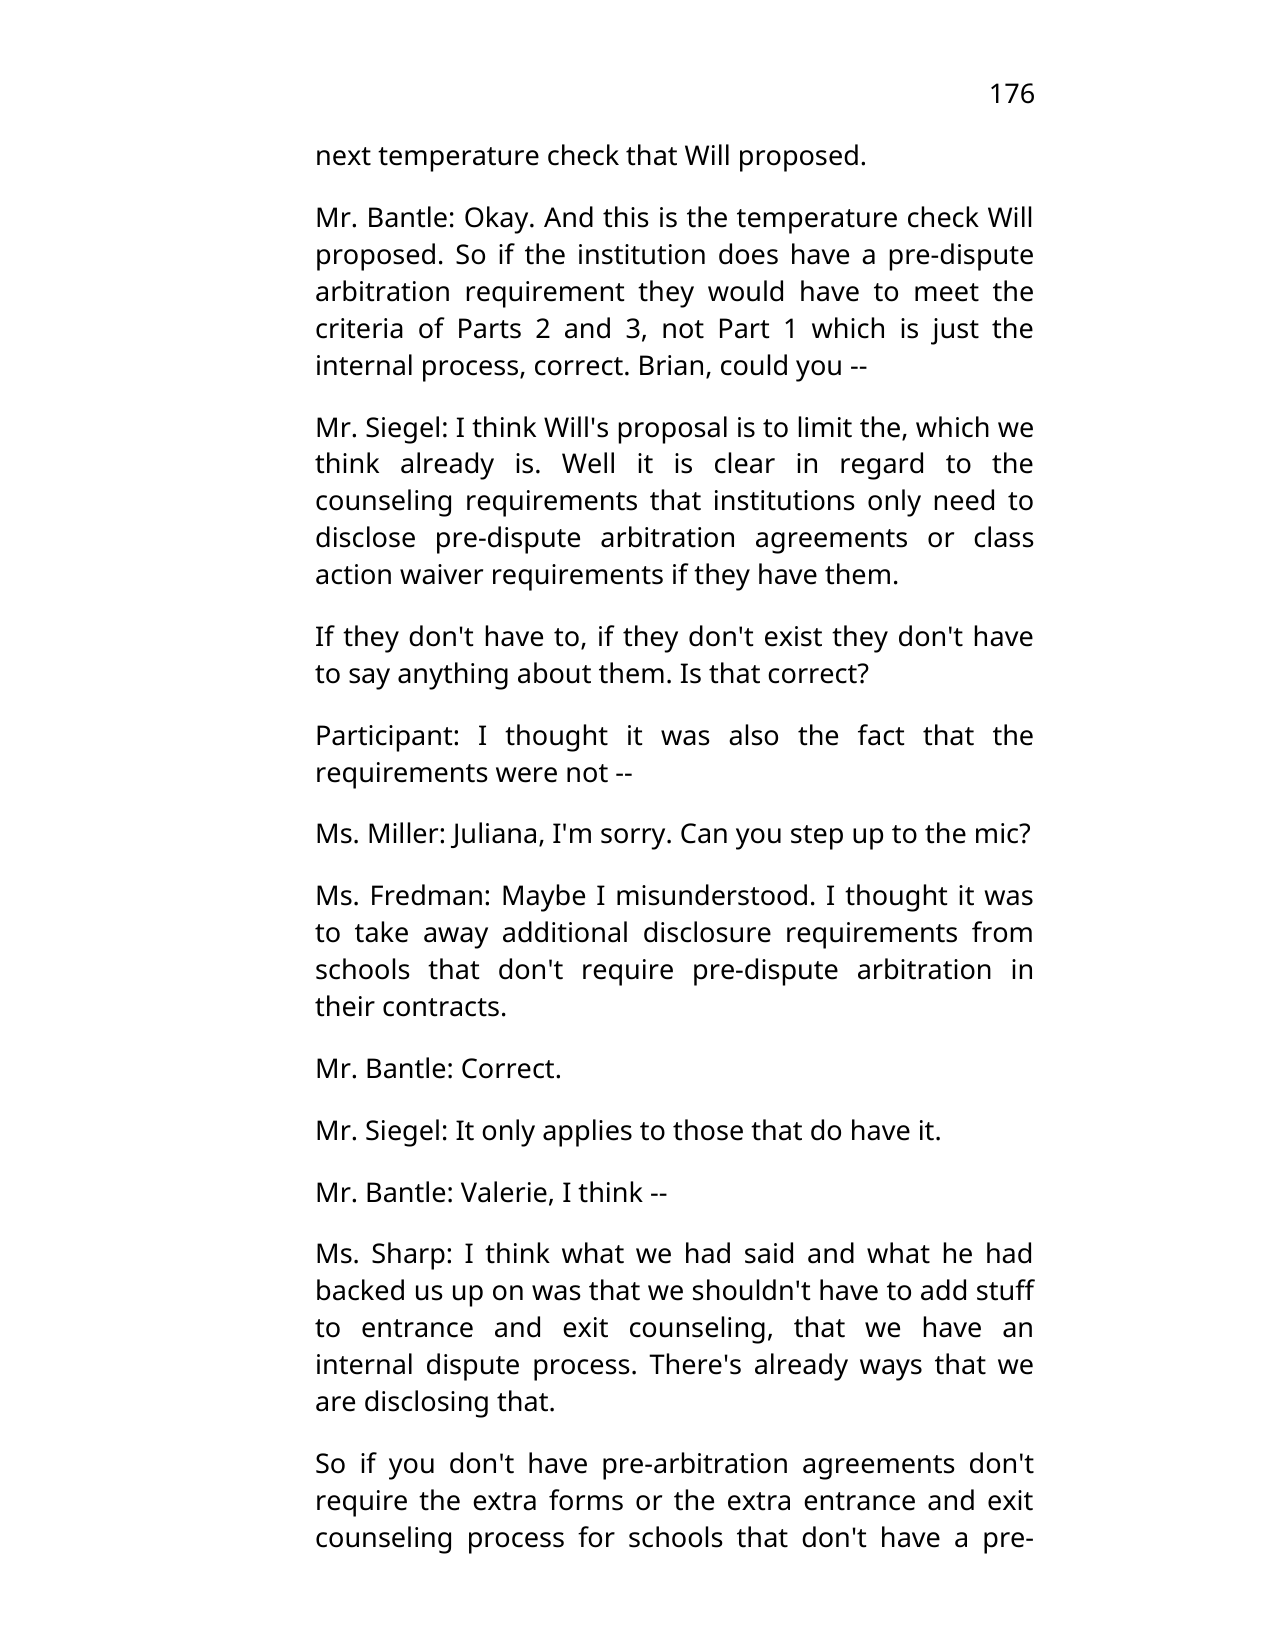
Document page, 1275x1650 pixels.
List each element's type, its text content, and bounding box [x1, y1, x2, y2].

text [315, 1444, 1035, 1555]
text Ms. Miller: Juliana, I'm sorry. Can you step up to the mic? [315, 815, 1035, 852]
text Mr. Bantle: Okay. And this is the temperature check Will proposed. So if the institution does have a pre-dispute arbitration requirement they would have to meet the criteria of Parts 2 and 3, not Part 1 which is just the internal process, correct. Brian, could you -- [315, 199, 1035, 383]
text Ms. Sharp: I think what we had said and what he had backed us up on was that we shouldn't have to add stuff to entrance and exit counseling, that we have an internal dispute process. There's already ways that we are disclosing that. [315, 1235, 1035, 1419]
text Mr. Bantle: Valerie, I think -- [315, 1173, 1035, 1210]
text Mr. Bantle: Correct. [315, 1049, 1035, 1086]
text Mr. Siegel: It only applies to those that do have it. [315, 1111, 1035, 1148]
text If they don't have to, if they don't exist they don't have to say anything about them. Is that correct? [315, 617, 1035, 691]
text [315, 137, 1035, 174]
text Participant: I thought it was also the fact that the requirements were not -- [315, 716, 1035, 790]
text Ms. Fredman: Maybe I misunderstood. I thought it was to take away additional disclosure requirements from schools that don't require pre-dispute arbitration in their contracts. [315, 877, 1035, 1024]
text Mr. Siegel: I think Will's proposal is to limit the, which we think already is. Well it is clear in regard to the counseling requirements that institutions only need to disclose pre-dispute arbitration agreements or class action waiver requirements if they have them. [315, 408, 1035, 592]
